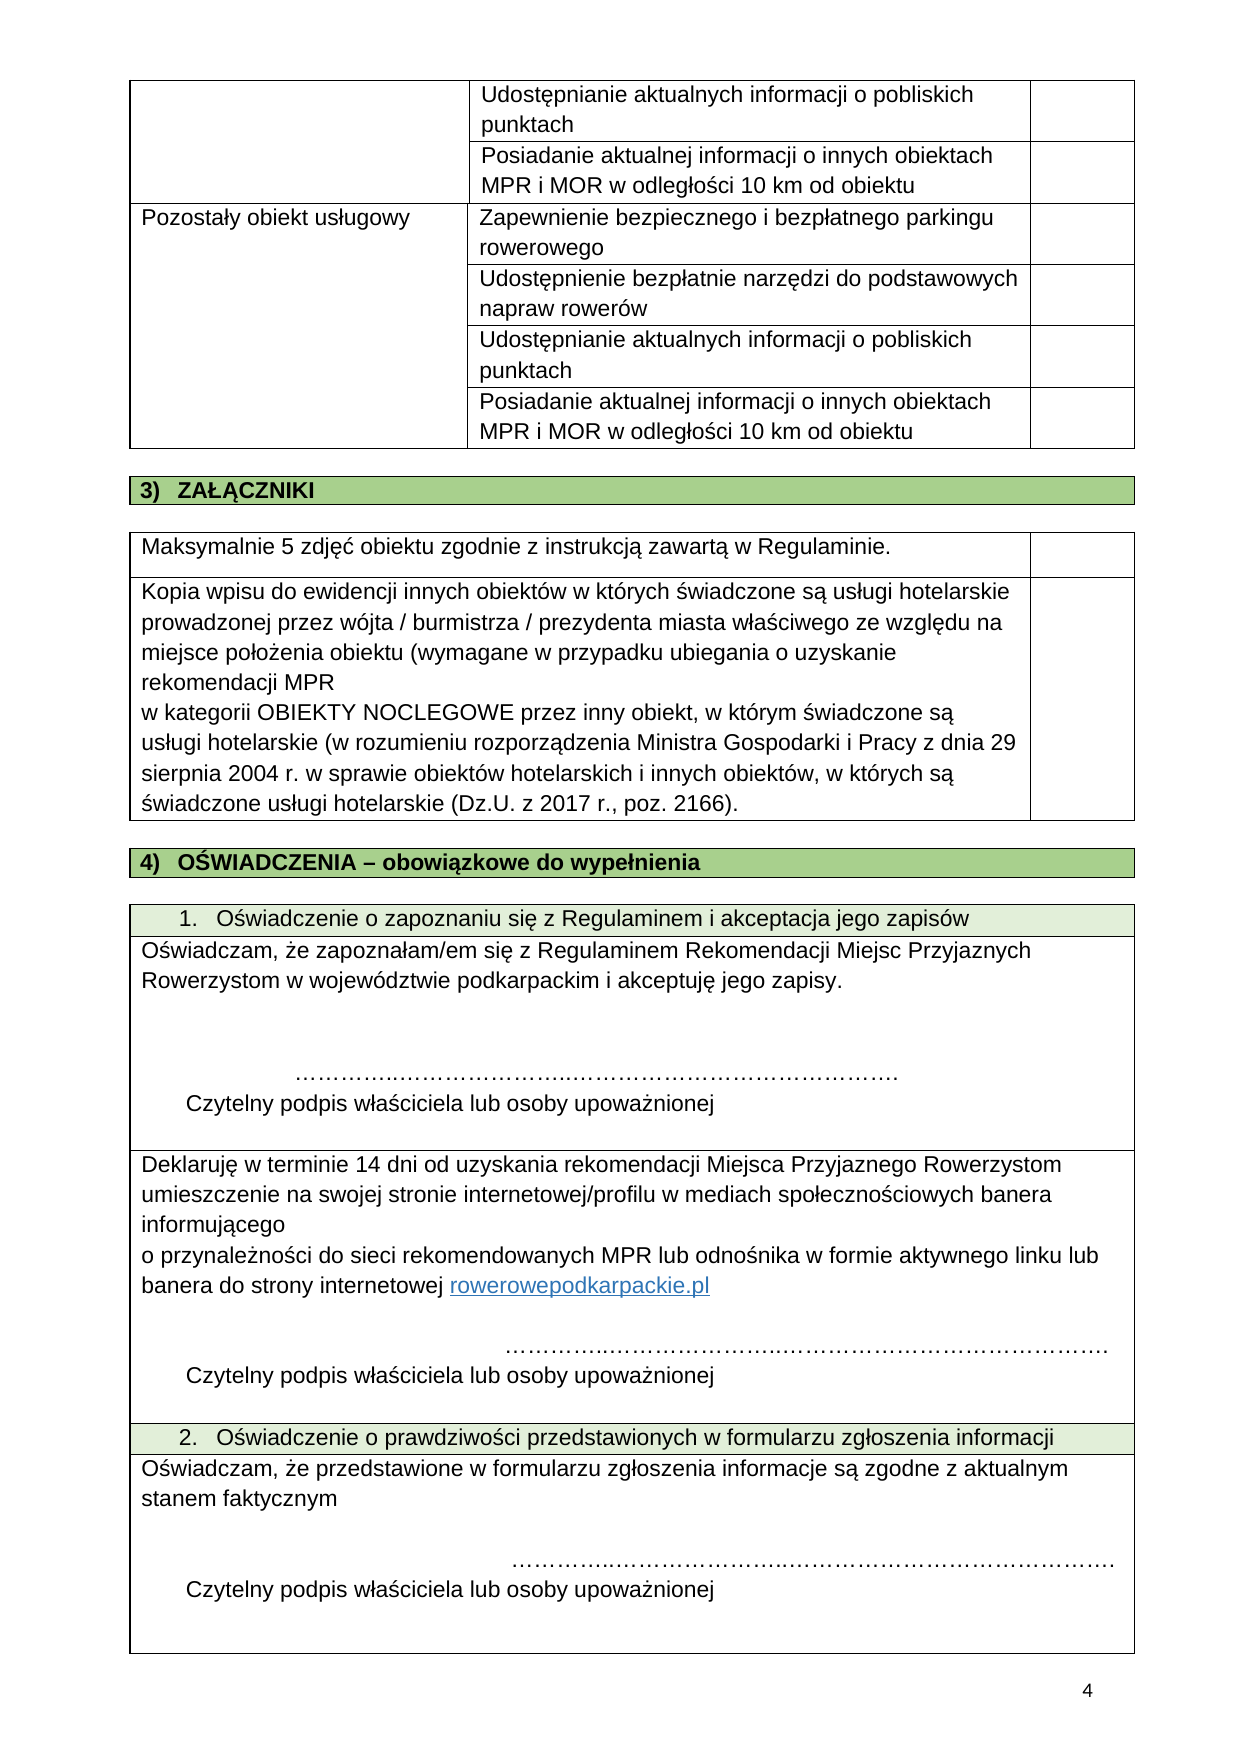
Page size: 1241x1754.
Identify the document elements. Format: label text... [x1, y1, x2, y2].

table_cell Udostępnianie aktualnych informacji o pobliskich punktach [470, 81, 1030, 141]
table_cell Deklaruję w terminie 14 dni od uzyskania rekomendacji Miejsca Przyjaznego Rowerzystom umieszczenie na swojej stronie internetowej/profilu w mediach społecznościowych banera informującego o przynależności do sieci rekomendowanych MPR lub odnośnika w formie aktywnego linku lub banera do strony internetowej rowerowepodkarpackie.pl …………..…………………..……………………………………. Czytelny podpis właściciela lub osoby upoważnionej [131, 1151, 1134, 1423]
table_cell [1031, 204, 1134, 264]
table_cell Kopia wpisu do ewidencji innych obiektów w których świadczone są usługi hotelarskie prowadzonej przez wójta / burmistrza / prezydenta miasta właściwego ze względu na miejsce położenia obiektu (wymagane w przypadku ubiegania o uzyskanie rekomendacji MPR w kategorii OBIEKTY NOCLEGOWE przez inny obiekt, w którym świadczone są usługi hotelarskie (w rozumieniu rozporządzenia Ministra Gospodarki i Pracy z dnia 29 sierpnia 2004 r. w sprawie obiektów hotelarskich i innych obiektów, w których są świadczone usługi hotelarskie (Dz.U. z 2017 r., poz. 2166). [131, 578, 1030, 820]
table_cell [1031, 578, 1134, 820]
table_cell Oświadczenie o prawdziwości przedstawionych w formularzu zgłoszenia informacji [131, 1424, 1134, 1454]
table_header Maksymalnie 5 zdjęć obiektu zgodnie z instrukcją zawartą w Regulaminie. [131, 533, 1030, 577]
table_cell Udostępnienie bezpłatnie narzędzi do podstawowych napraw rowerów [468, 265, 1030, 325]
table_cell Zapewnienie bezpiecznego i bezpłatnego parkingu rowerowego [468, 204, 1030, 264]
table_cell [1031, 81, 1134, 141]
table_cell [1031, 326, 1134, 387]
table_cell [1031, 388, 1134, 448]
table_header Oświadczenie o zapoznaniu się z Regulaminem i akceptacja jego zapisów [131, 905, 1134, 936]
table_cell Udostępnianie aktualnych informacji o pobliskich punktach [468, 326, 1030, 387]
table_cell Oświadczam, że zapoznałam/em się z Regulaminem Rekomendacji Miejsc Przyjaznych Rowerzystom w województwie podkarpackim i akceptuję jego zapisy. …………..…………………..……………………………………. Czytelny podpis właściciela lub osoby upoważnionej [131, 937, 1134, 1150]
table_header OŚWIADCZENIA – obowiązkowe do wypełnienia [131, 849, 1134, 877]
table_cell [1031, 142, 1134, 202]
table_cell [1031, 265, 1134, 325]
table_cell Oświadczam, że przedstawione w formularzu zgłoszenia informacje są zgodne z aktualnym stanem faktycznym …………..…………………..……………………………………. Czytelny podpis właściciela lub osoby upoważnionej [131, 1455, 1134, 1653]
table_header ZAŁĄCZNIKI [131, 477, 1134, 504]
table_cell Pozostały obiekt usługowy [131, 204, 467, 448]
table_cell Posiadanie aktualnej informacji o innych obiektach MPR i MOR w odległości 10 km od obiektu [468, 388, 1030, 448]
table_header [1031, 533, 1134, 577]
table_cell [470, 142, 1030, 202]
